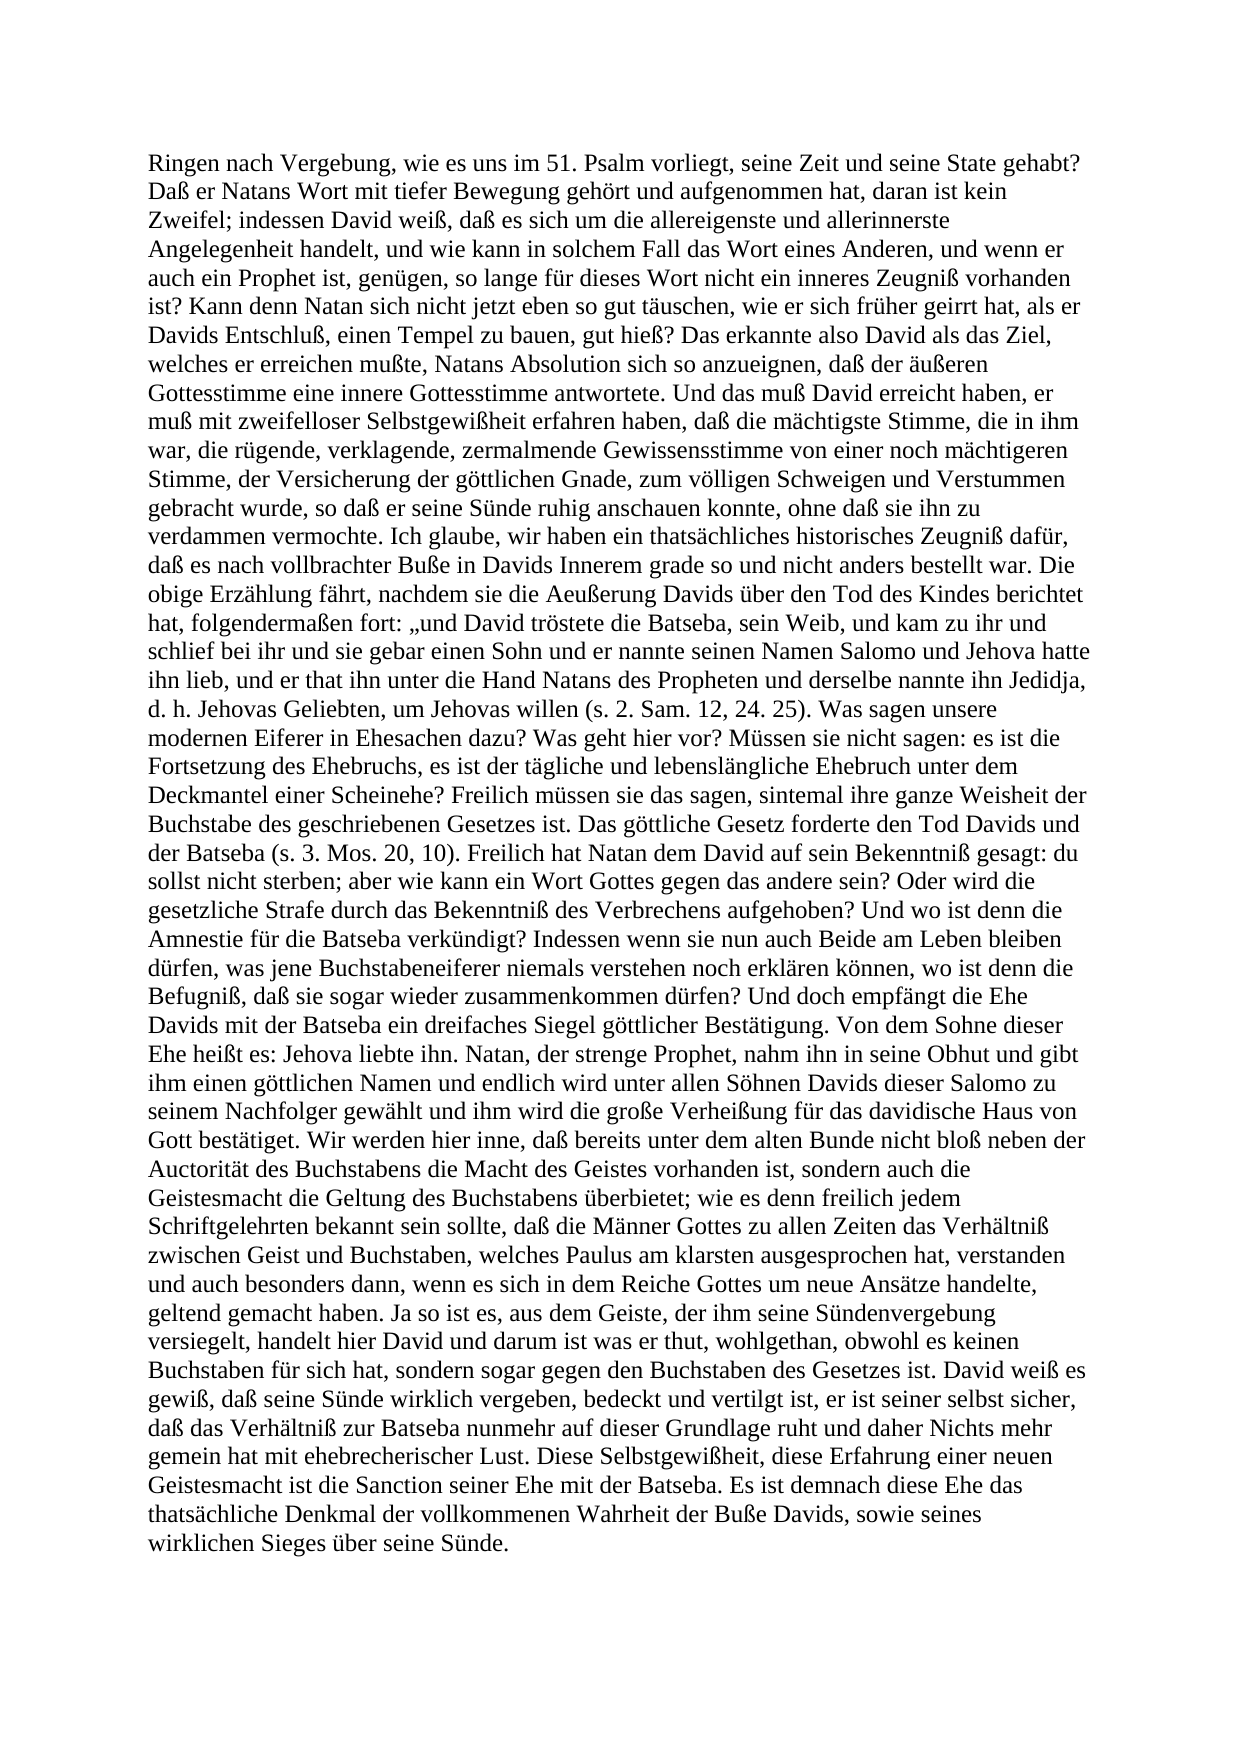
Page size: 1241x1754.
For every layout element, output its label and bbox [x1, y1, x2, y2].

text [148, 148, 1093, 1556]
